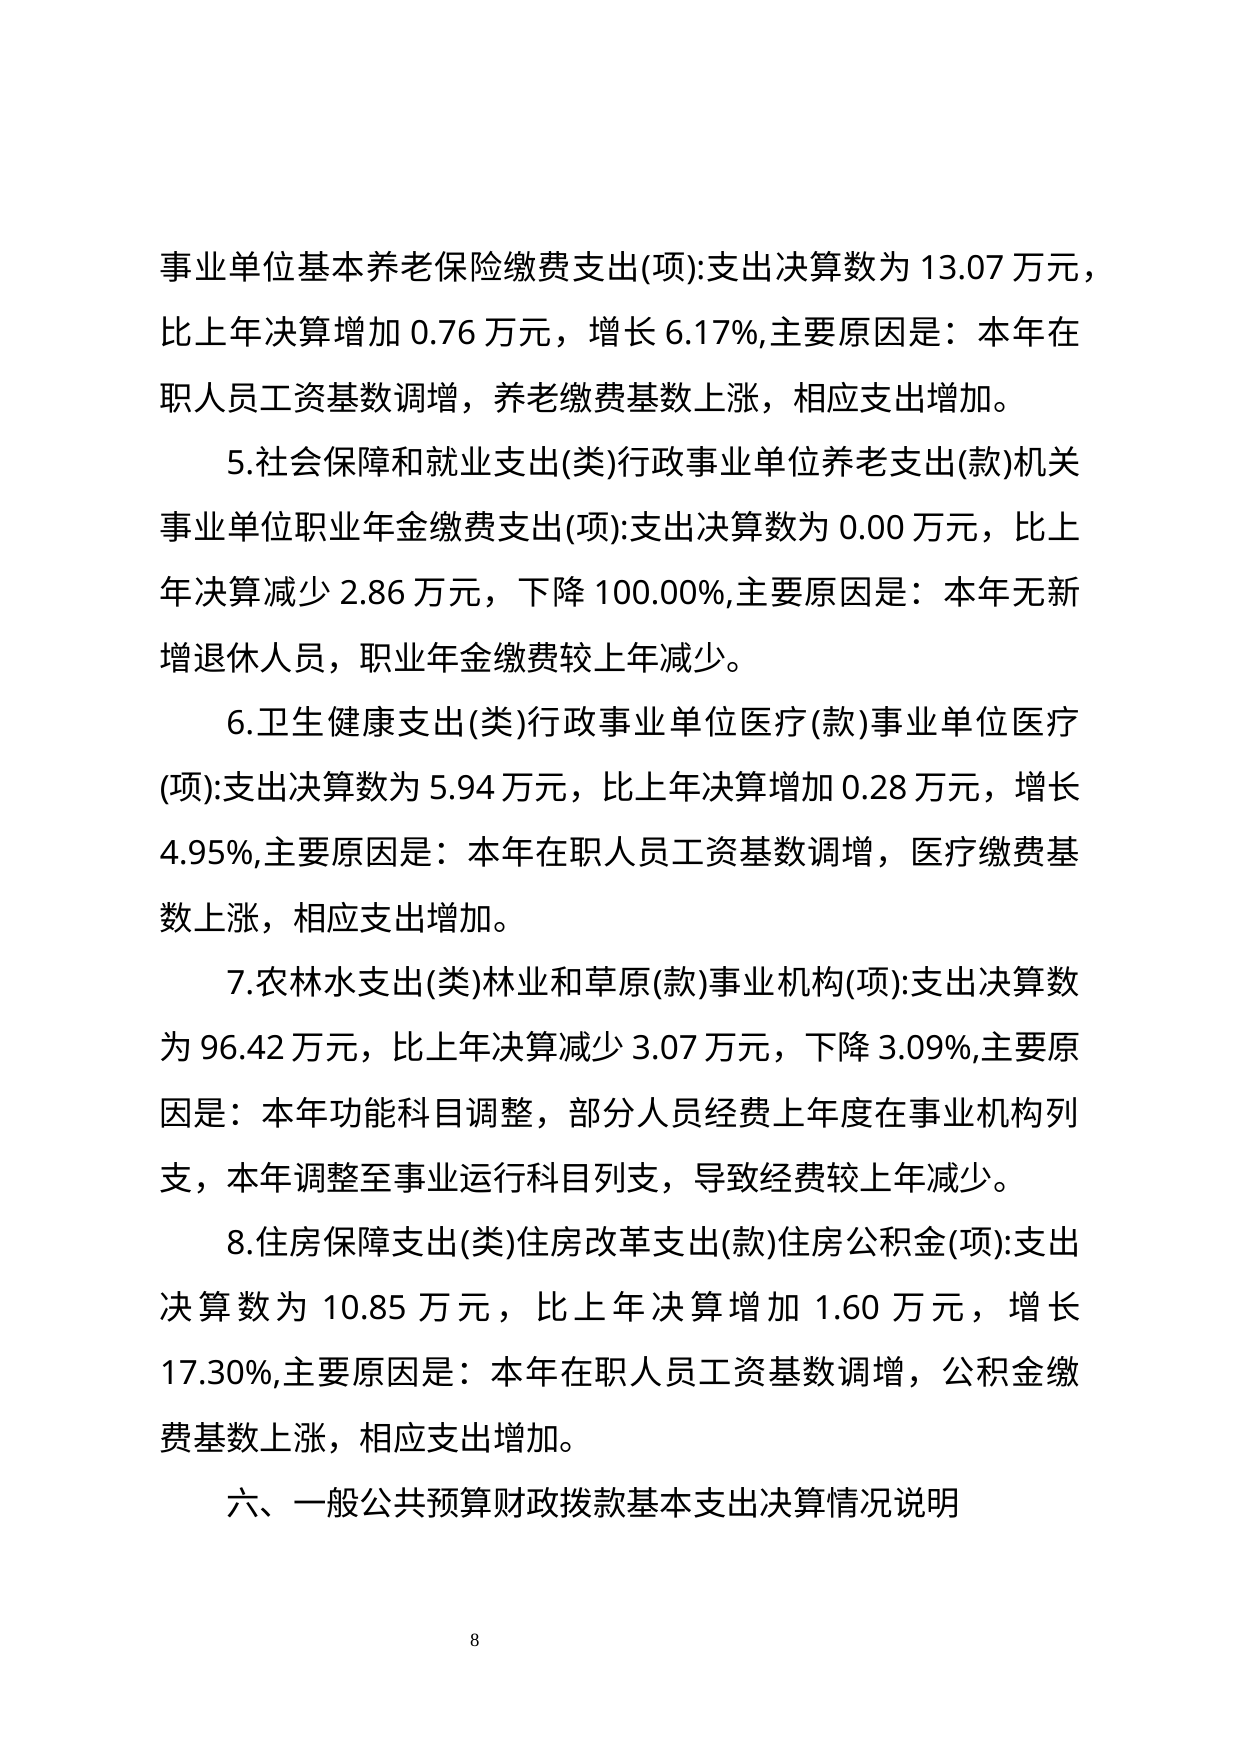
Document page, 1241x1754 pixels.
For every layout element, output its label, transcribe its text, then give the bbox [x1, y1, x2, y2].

text 5.社会保障和就业支出(类)行政事业单位养老支出(款)机关事业单位职业年金缴费支出(项):支出决算数为0.00万元，比上年决算减少2.86万元，下降100.00%,主要原因是：本年无新增退休人员，职业年金缴费较上年减少。 [159, 428, 1081, 688]
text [159, 233, 1081, 428]
text 7.农林水支出(类)林业和草原(款)事业机构(项):支出决算数为96.42万元，比上年决算减少3.07万元，下降3.09%,主要原因是：本年功能科目调整，部分人员经费上年度在事业机构列支，本年调整至事业运行科目列支，导致经费较上年减少。 [159, 948, 1081, 1208]
text 六、一般公共预算财政拨款基本支出决算情况说明 [159, 1468, 1081, 1533]
text 8.住房保障支出(类)住房改革支出(款)住房公积金(项):支出决算数为10.85万元，比上年决算增加1.60万元，增长17.30%,主要原因是：本年在职人员工资基数调增，公积金缴费基数上涨，相应支出增加。 [159, 1208, 1081, 1468]
text 6.卫生健康支出(类)行政事业单位医疗(款)事业单位医疗(项):支出决算数为5.94万元，比上年决算增加0.28万元，增长4.95%,主要原因是：本年在职人员工资基数调增，医疗缴费基数上涨，相应支出增加。 [159, 688, 1081, 948]
